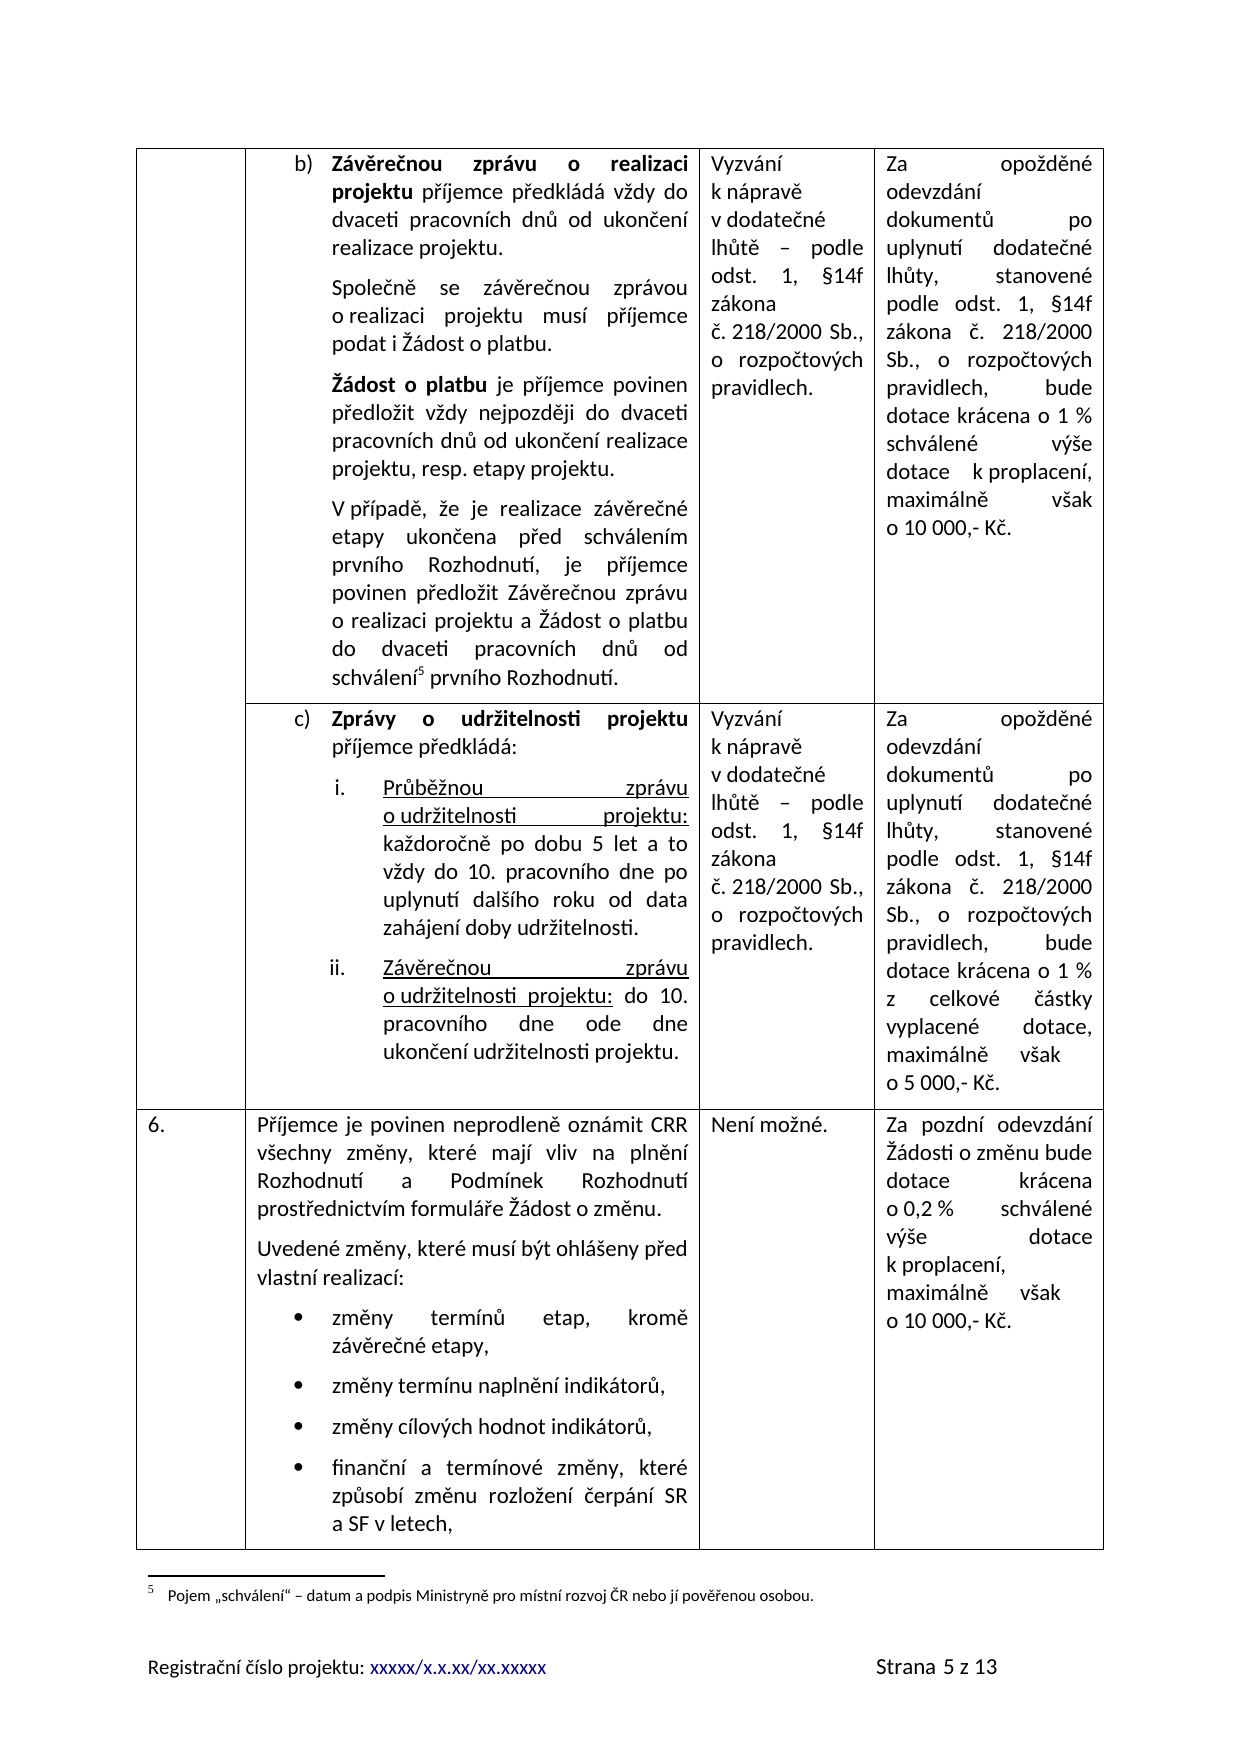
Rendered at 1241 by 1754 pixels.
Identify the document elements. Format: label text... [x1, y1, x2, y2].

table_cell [875, 1110, 1103, 1549]
table_cell Za opožděné odevzdání dokumentů po uplynutí dodatečné lhůty, stanovené podle odst. 1, §14f zákona č. 218/2000 Sb., o rozpočtových pravidlech, bude dotace krácena o 1 % z celkové částky vyplacené dotace, maximálně však o 5 000,- Kč. [875, 704, 1103, 1109]
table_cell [875, 149, 1103, 703]
table_cell Vyzvání k nápravě v dodatečné lhůtě – podle odst. 1, §14f zákona č. 218/2000 Sb., o rozpočtových pravidlech. [700, 704, 874, 1109]
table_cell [700, 149, 874, 703]
table_cell Zprávy o udržitelnosti projektu příjemce předkládá: Průběžnou zprávu o udržitelnosti projektu: každoročně po dobu 5 let a to vždy do 10. pracovního dne po uplynutí dalšího roku od data zahájení doby udržitelnosti. Závěrečnou zprávu o udržitelnosti projektu: do 10. pracovního dne ode dne ukončení udržitelnosti projektu. [246, 704, 699, 1109]
table_cell Závěrečnou zprávu o realizaci projektu příjemce předkládá vždy do dvaceti pracovních dnů od ukončení realizace projektu. Společně se závěrečnou zprávou o realizaci projektu musí příjemce podat i Žádost o platbu. Žádost o platbu je příjemce povinen předložit vždy nejpozději do dvaceti pracovních dnů od ukončení realizace projektu, resp. etapy projektu. V případě, že je realizace závěrečné etapy ukončena před schválením prvního Rozhodnutí, je příjemce povinen předložit Závěrečnou zprávu o realizaci projektu a Žádost o platbu do dvaceti pracovních dnů od schválení prvního Rozhodnutí. [246, 149, 699, 703]
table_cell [246, 1110, 699, 1549]
table_cell 6. [137, 1110, 245, 1549]
table_cell Není možné. [700, 1110, 874, 1549]
